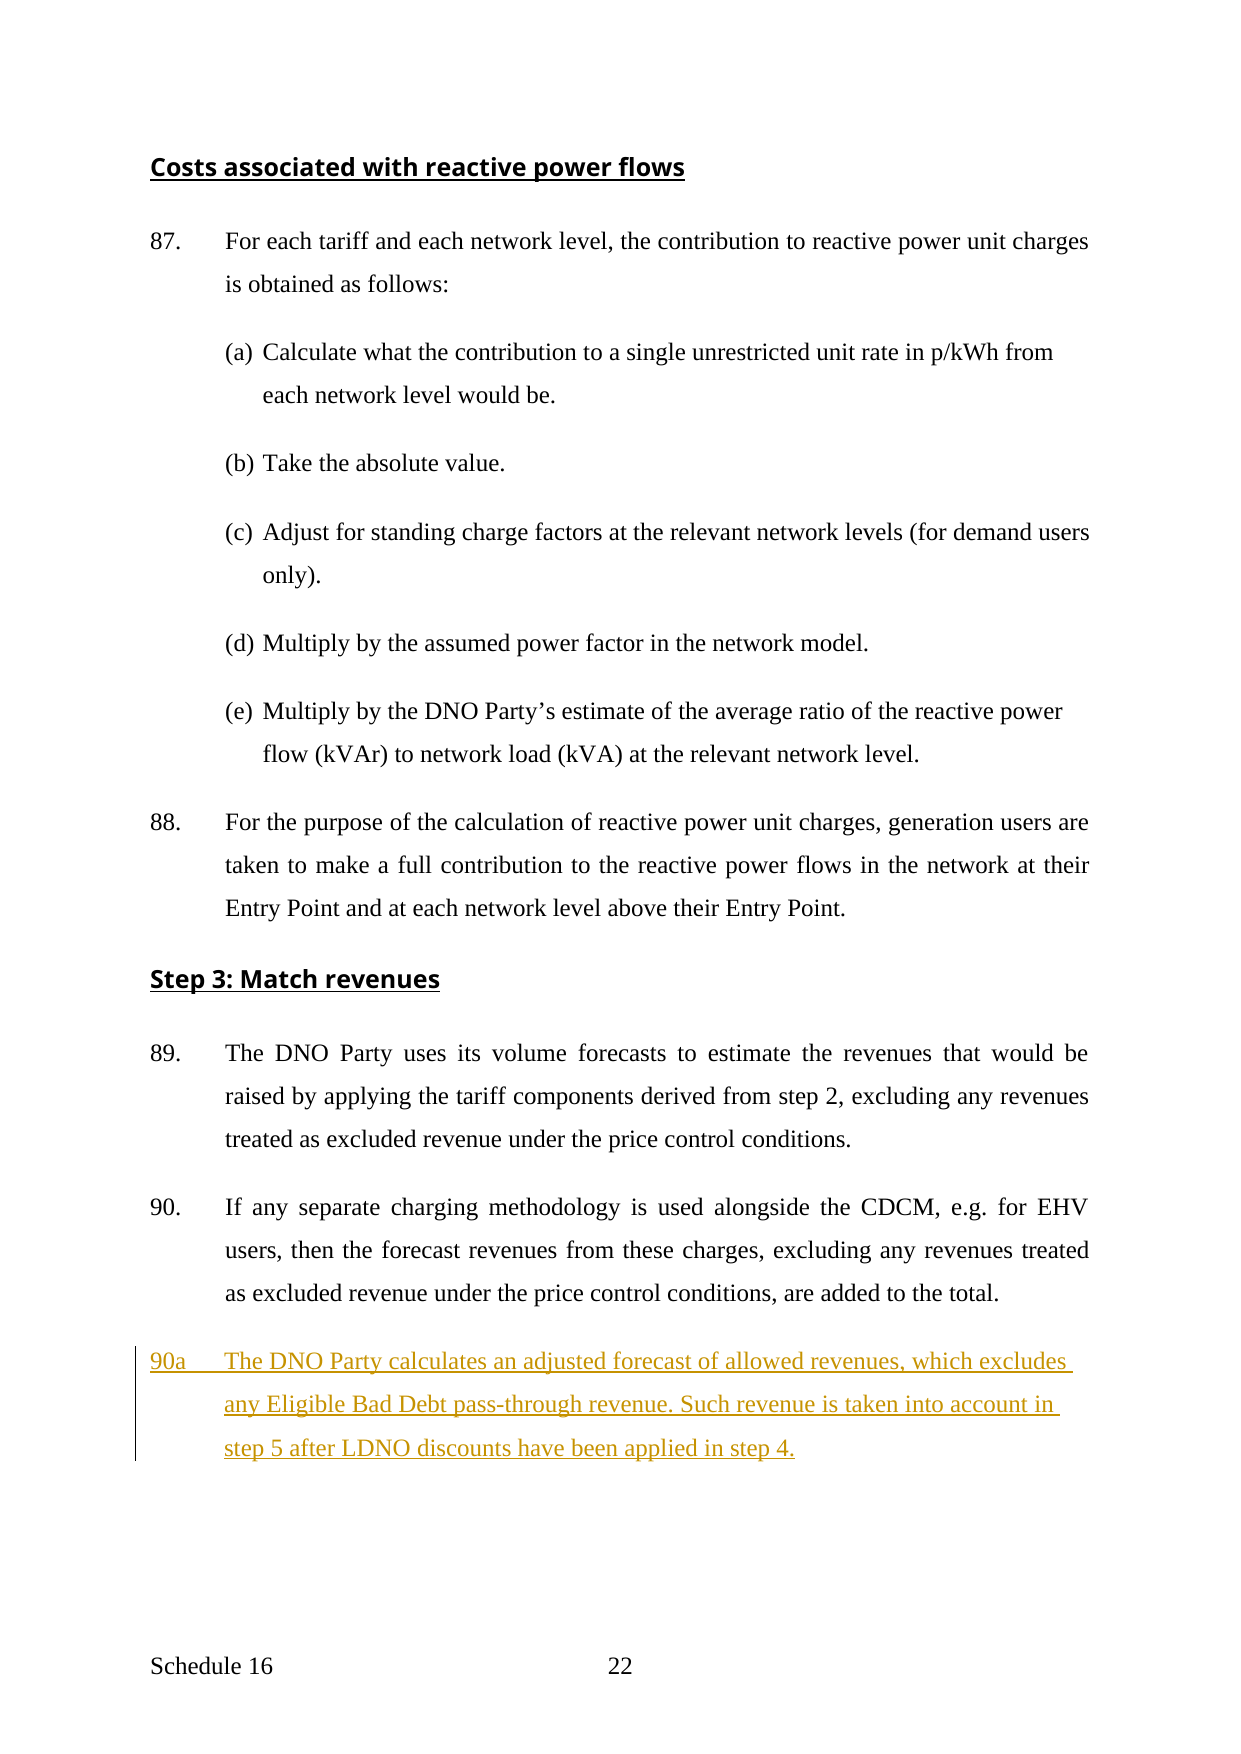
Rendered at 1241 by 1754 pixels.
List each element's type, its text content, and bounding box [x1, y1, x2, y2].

list Multiply by the assumed power factor in the network model. [225, 628, 1090, 657]
list Take the absolute value. [225, 448, 1090, 477]
subtitle Step 3: Match revenues [150, 962, 1090, 996]
list Calculate what the contribution to a single unrestricted unit rate in p/kWh from each network level would be. [225, 337, 1090, 409]
subtitle For each tariff and each network level, the contribution to reactive power unit charges is obtained as follows: [150, 226, 1090, 298]
list Multiply by the DNO Party’s estimate of the average ratio of the reactive power flow (kVAr) to network load (kVA) at the relevant network level. [225, 696, 1090, 768]
subtitle The DNO Party uses its volume forecasts to estimate the revenues that would be raised by applying the tariff components derived from step 2, excluding any revenues treated as excluded revenue under the price control conditions. [150, 1038, 1090, 1153]
subtitle For the purpose of the calculation of reactive power unit charges, generation users are taken to make a full contribution to the reactive power flows in the network at their Entry Point and at each network level above their Entry Point. [150, 807, 1090, 922]
list Adjust for standing charge factors at the relevant network levels (for demand users only). [225, 517, 1090, 588]
subtitle Costs associated with reactive power flows [150, 150, 1090, 184]
subtitle If any separate charging methodology is used alongside the CDCM, e.g. for EHV users, then the forecast revenues from these charges, excluding any revenues treated as excluded revenue under the price control conditions, are added to the total. [150, 1192, 1090, 1307]
